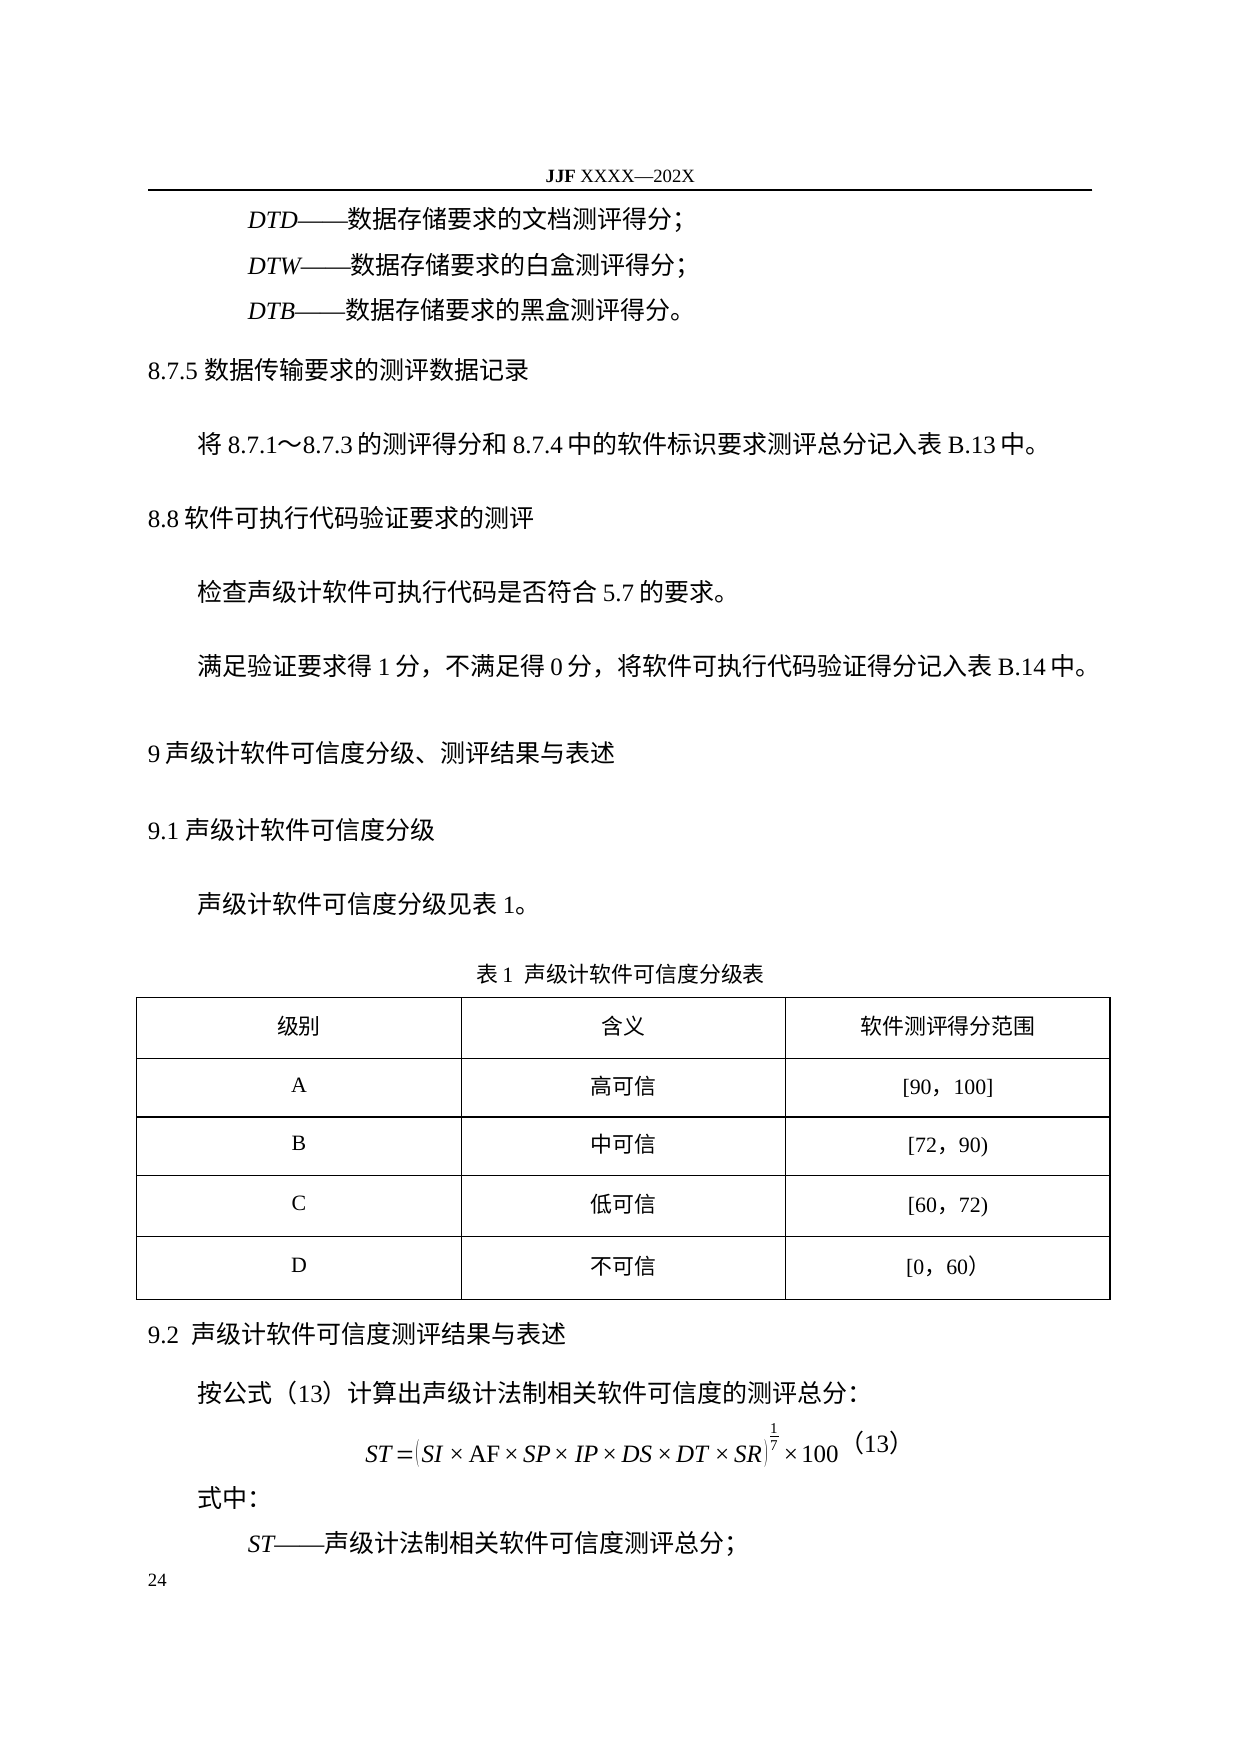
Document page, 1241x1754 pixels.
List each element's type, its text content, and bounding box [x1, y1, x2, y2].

table_header 含义 [462, 998, 785, 1058]
text DTB——数据存储要求的黑盒测评得分。 [148, 291, 1092, 327]
text 8.8软件可执行代码验证要求的测评 [148, 484, 1092, 549]
text 将8.7.1～8.7.3的测评得分和8.7.4中的软件标识要求测评总分记入表B.13中。 [148, 410, 1092, 475]
text 表1 声级计软件可信度分级表 [148, 957, 1092, 989]
text 8.7.5 数据传输要求的测评数据记录 [148, 336, 1092, 401]
table_cell 低可信 [462, 1176, 785, 1236]
table_cell [72，90) [786, 1118, 1109, 1175]
table_cell [0，60） [786, 1237, 1109, 1299]
table_cell D [137, 1237, 461, 1299]
table_cell [60，72) [786, 1176, 1109, 1236]
table_cell C [137, 1176, 461, 1236]
text 声级计软件可信度分级见表1。 [148, 870, 1092, 935]
text 9.1 声级计软件可信度分级 [148, 796, 1092, 861]
text 式中： [148, 1478, 1092, 1514]
table_cell A [137, 1059, 461, 1116]
table_cell 高可信 [462, 1059, 785, 1116]
text 9.2 声级计软件可信度测评结果与表述 [148, 1300, 1092, 1365]
text 检查声级计软件可执行代码是否符合5.7的要求。 [148, 558, 1092, 623]
table_cell [90，100] [786, 1059, 1109, 1116]
text ST——声级计法制相关软件可信度测评总分； [148, 1523, 1092, 1560]
text DTW——数据存储要求的白盒测评得分； [148, 245, 1092, 282]
text （13） [148, 1419, 1092, 1469]
text DTD——数据存储要求的文档测评得分； [148, 200, 1092, 236]
text 满足验证要求得1分，不满足得0分，将软件可执行代码验证得分记入表B.14中。 [148, 632, 1092, 697]
table_cell 不可信 [462, 1237, 785, 1299]
text 按公式（13）计算出声级计法制相关软件可信度的测评总分： [148, 1374, 1092, 1410]
table_header 级别 [137, 998, 461, 1058]
table_cell B [137, 1118, 461, 1175]
table_cell 中可信 [462, 1118, 785, 1175]
text 9声级计软件可信度分级、测评结果与表述 [148, 719, 1092, 784]
table_header 软件测评得分范围 [786, 998, 1109, 1058]
